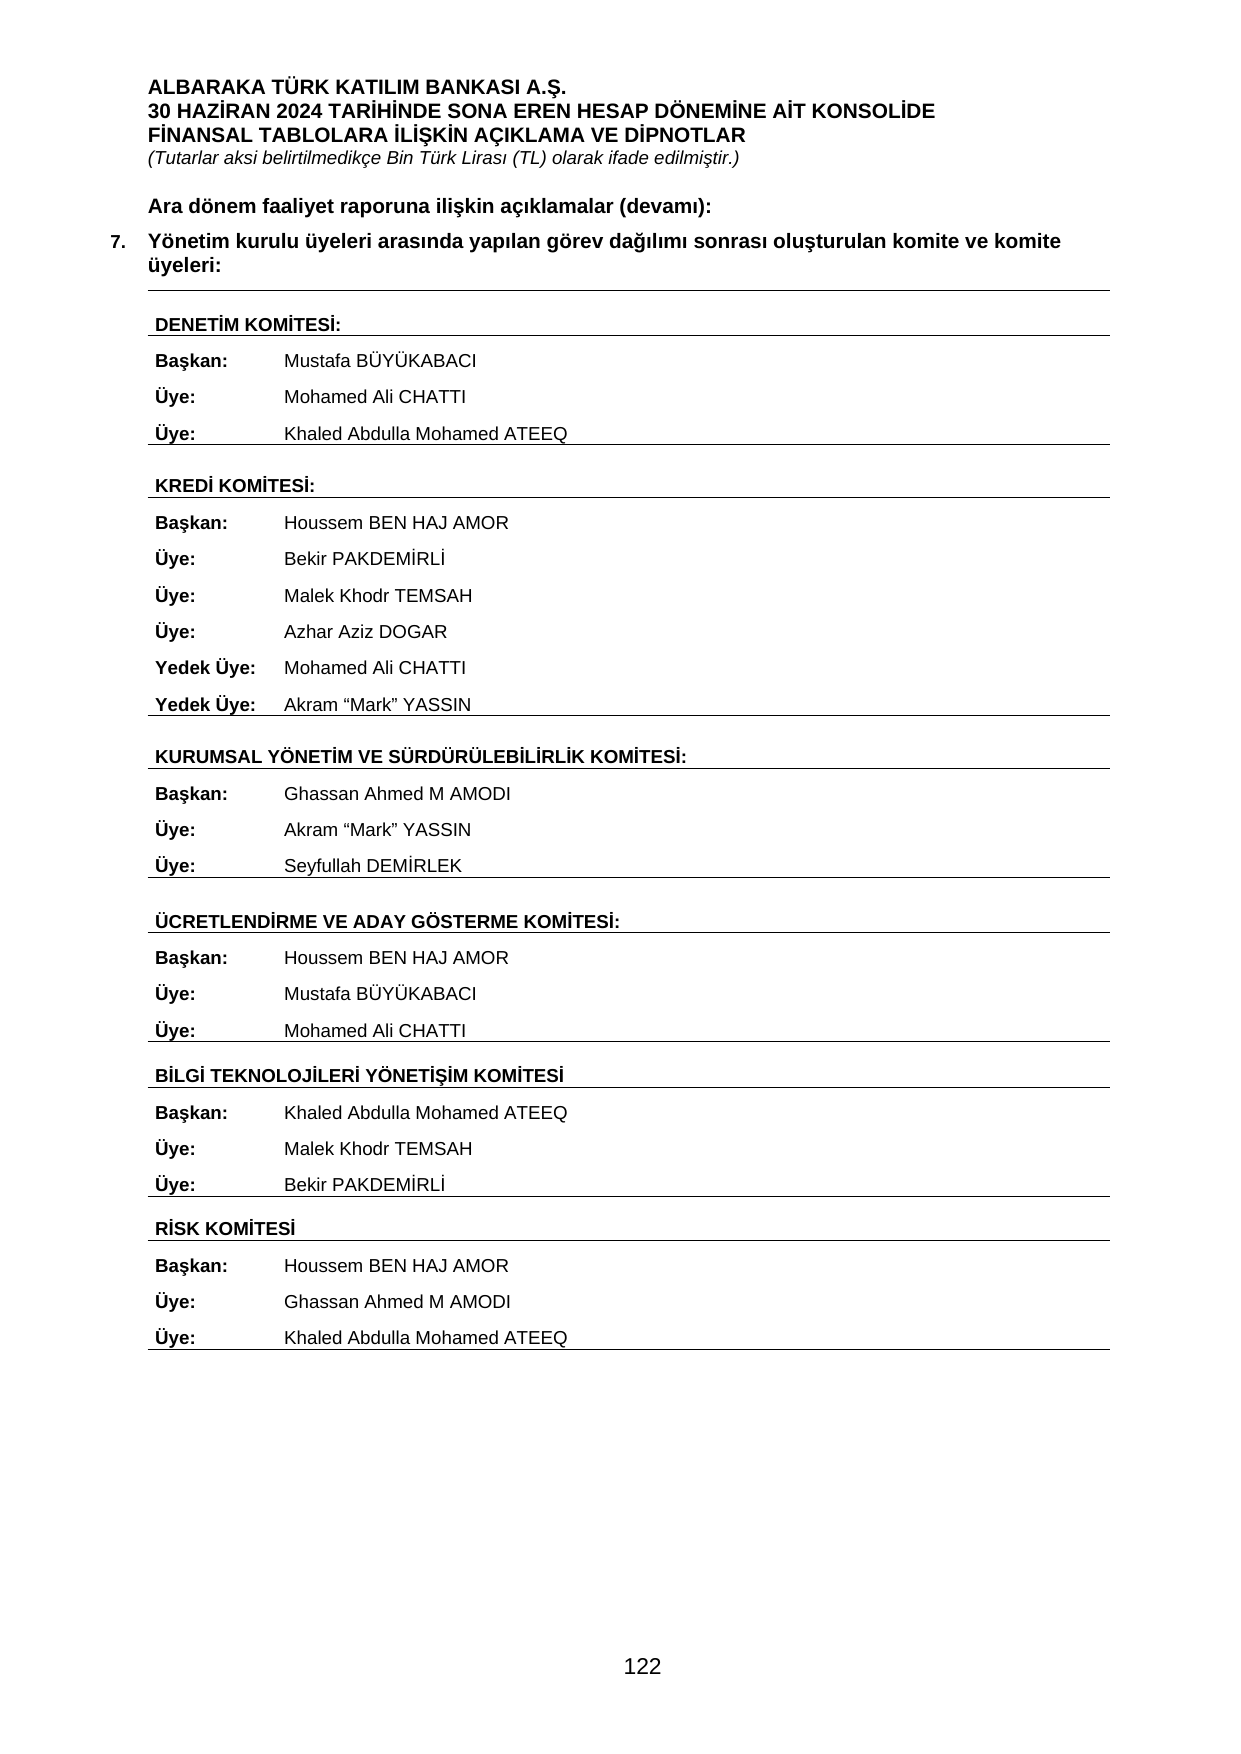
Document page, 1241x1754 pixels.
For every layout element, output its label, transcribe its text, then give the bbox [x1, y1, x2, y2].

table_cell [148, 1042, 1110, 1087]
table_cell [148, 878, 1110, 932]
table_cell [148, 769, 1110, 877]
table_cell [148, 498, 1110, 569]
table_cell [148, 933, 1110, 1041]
text Ara dönem faaliyet raporuna ilişkin açıklamalar (devamı): [148, 193, 1137, 217]
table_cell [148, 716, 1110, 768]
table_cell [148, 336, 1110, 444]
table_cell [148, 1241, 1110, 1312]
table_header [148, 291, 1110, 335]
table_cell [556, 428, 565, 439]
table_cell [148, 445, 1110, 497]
list Yönetim kurulu üyeleri arasında yapılan görev dağılımı sonrası oluşturulan komite ve komite üyeleri: [110, 229, 1137, 277]
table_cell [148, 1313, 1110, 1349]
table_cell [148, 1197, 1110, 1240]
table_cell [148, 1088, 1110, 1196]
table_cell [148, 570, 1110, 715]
